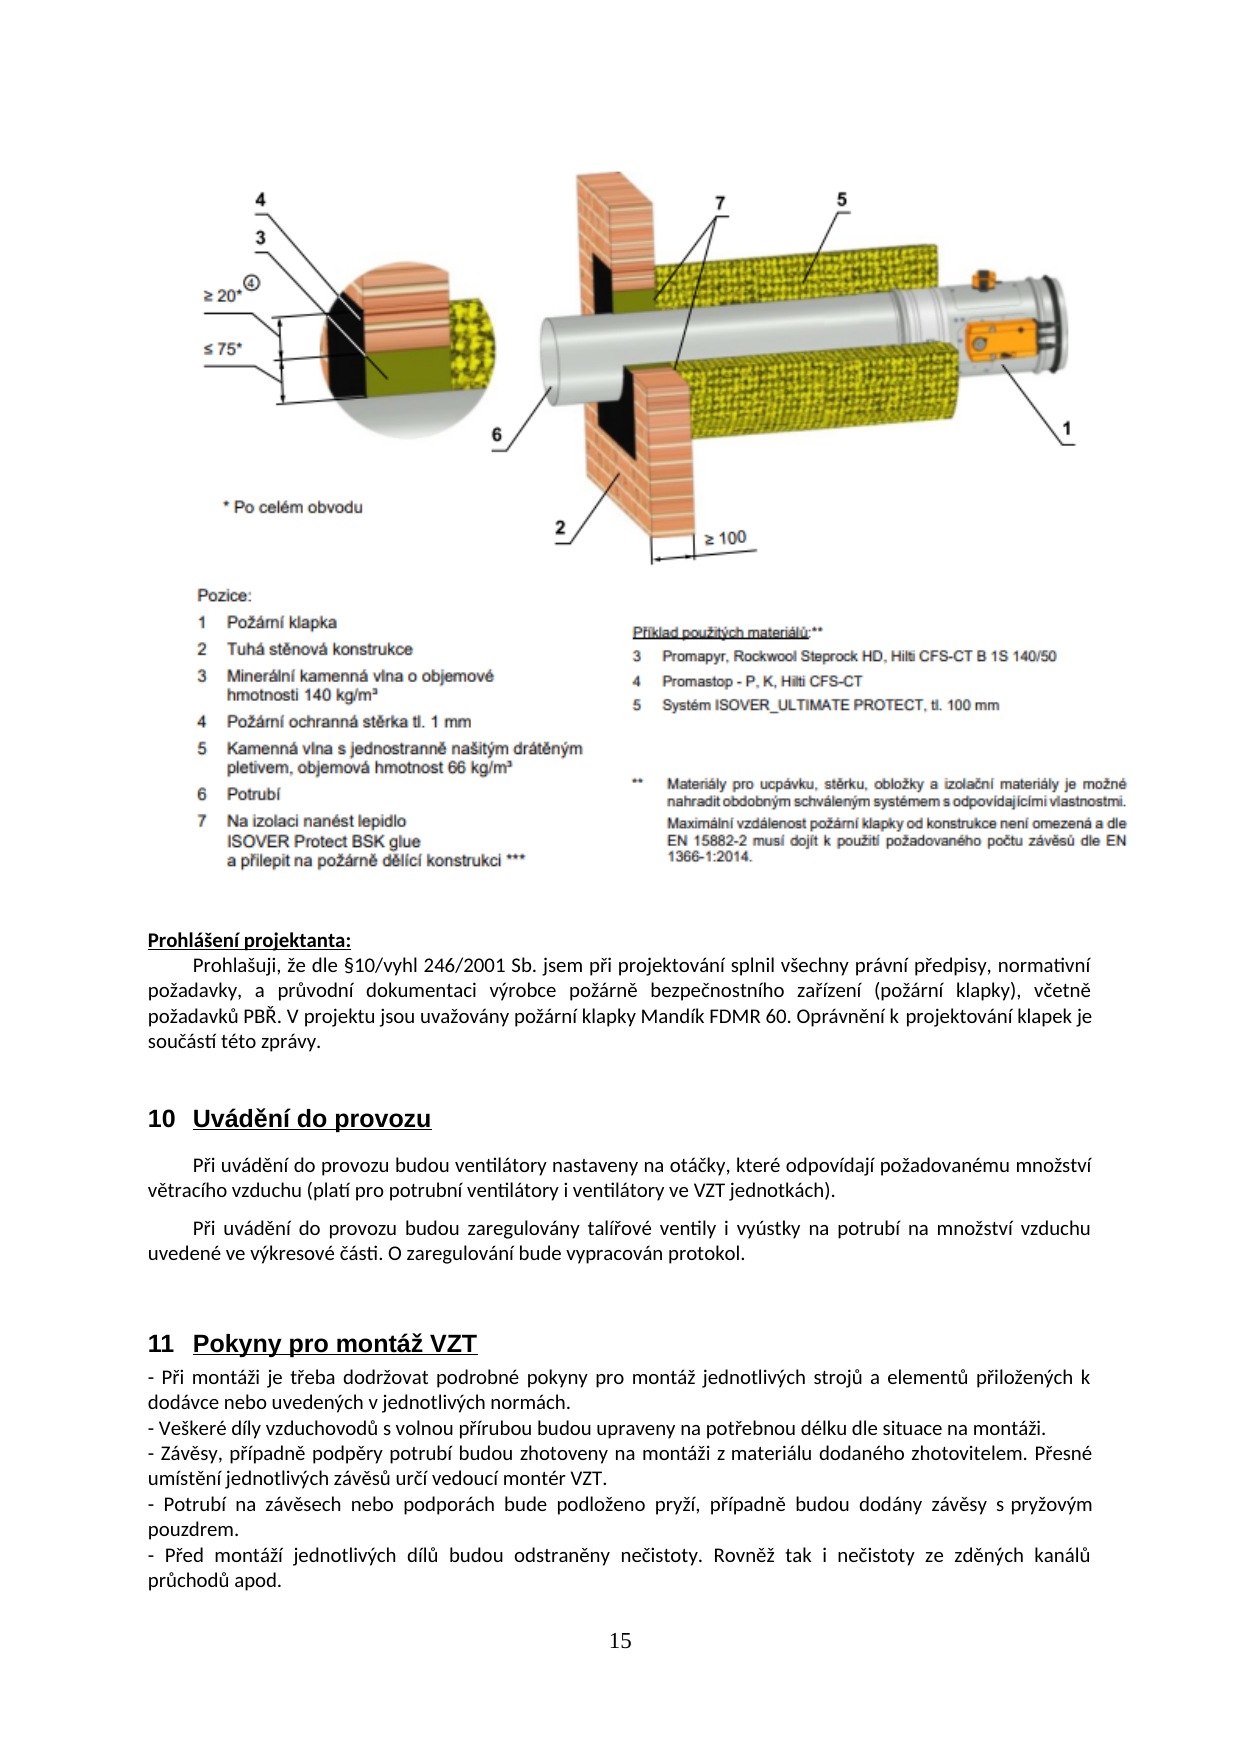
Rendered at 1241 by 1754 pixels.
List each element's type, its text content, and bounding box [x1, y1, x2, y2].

text Prohlašuji, že dle §10/vyhl 246/2001 Sb. jsem při projektování splnil všechny právní předpisy, normativní požadavky, a průvodní dokumentaci výrobce požárně bezpečnostního zařízení (požární klapky), včetně požadavků PBŘ. V projektu jsou uvažovány požární klapky Mandík FDMR 60. Oprávnění k projektování klapek je součástí této zprávy. [148, 952, 1093, 1054]
text - Potrubí na závěsech nebo podporách bude podloženo pryží, případně budou dodány závěsy s pryžovým pouzdrem. [148, 1491, 1093, 1542]
text - Veškeré díly vzduchovodů s volnou přírubou budou upraveny na potřebnou délku dle situace na montáži. [148, 1415, 1093, 1440]
text Při uvádění do provozu budou zaregulovány talířové ventily i vyústky na potrubí na množství vzduchu uvedené ve výkresové části. O zaregulování bude vypracován protokol. [148, 1215, 1093, 1266]
text - Před montáží jednotlivých dílů budou odstraněny nečistoty. Rovněž tak i nečistoty ze zděných kanálů průchodů apod. [148, 1542, 1093, 1593]
text Prohlášení projektanta: [148, 927, 1093, 952]
text Při uvádění do provozu budou ventilátory nastaveny na otáčky, které odpovídají požadovanému množství větracího vzduchu (platí pro potrubní ventilátory i ventilátory ve VZT jednotkách). [148, 1152, 1093, 1203]
picture [192, 147, 1135, 876]
subtitle Pokyny pro montáž VZT [148, 1329, 1093, 1358]
text - Závěsy, případně podpěry potrubí budou zhotoveny na montáži z materiálu dodaného zhotovitelem. Přesné umístění jednotlivých závěsů určí vedoucí montér VZT. [148, 1440, 1093, 1491]
subtitle Uvádění do provozu [148, 1104, 1093, 1133]
text - Při montáži je třeba dodržovat podrobné pokyny pro montáž jednotlivých strojů a elementů přiložených k dodávce nebo uvedených v jednotlivých normách. [148, 1364, 1093, 1415]
